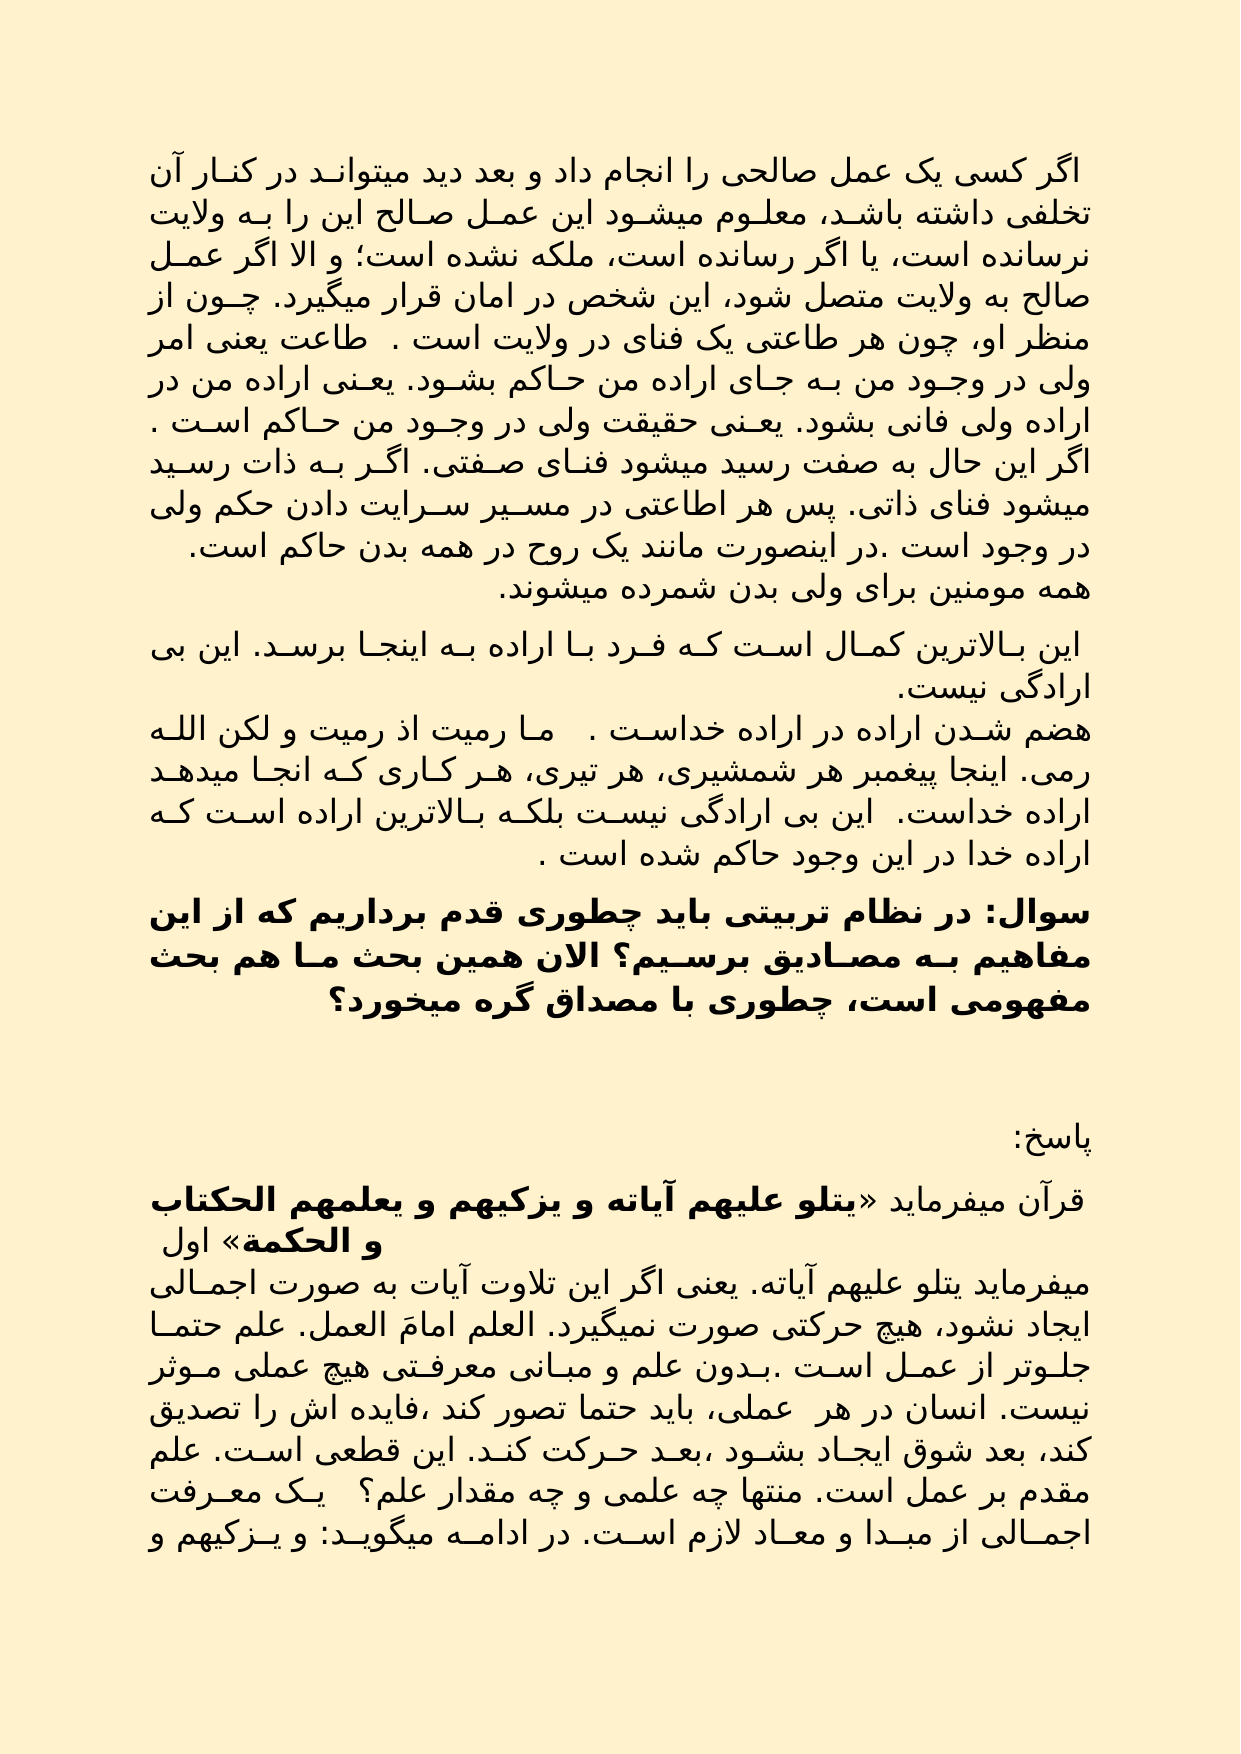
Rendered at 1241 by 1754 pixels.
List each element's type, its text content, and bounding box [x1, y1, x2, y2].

text سوال: در نظام تربیتی باید چطوری قدم برداریم که از این مفاهیم به مصادیق برسیم؟ الان همین بحث ما هم بحث مفهومی است، چطوری با مصداق گره میخورد؟ [149, 892, 1092, 1020]
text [149, 1264, 1092, 1552]
text پاسخ: [150, 1118, 1092, 1156]
text قرآن میفرماید «یتلو علیهم آیاته و یزکیهم و یعلمهم الحکتاب و الحکمة» اول [150, 1180, 1095, 1261]
text هضم شدن اراده در اراده خداست . ما رمیت اذ رمیت و لکن الله رمی. اینجا پیغمبر هر شمشیری، هر تیری، هر کاری که انجا میدهد اراده خداست. این بی ارادگی نیست بلکه بالاترین اراده است که اراده خدا در این وجود حاکم شده است . [149, 709, 1092, 873]
text اگر کسی یک عمل صالحی را انجام داد و بعد دید میتواند در کنار آن تخلفی داشته باشد، معلوم میشود این عمل صالح این را به ولایت نرسانده است، یا اگر رسانده است، ملکه نشده است؛ و الا اگر عمل صالح به ولایت متصل شود، این شخص در امان قرار میگیرد. چون از منظر او، چون هر طاعتی یک فنای در ولایت است . طاعت یعنی امر ولی در وجود من به جای اراده من حاکم بشود. یعنی اراده من در اراده ولی فانی بشود. یعنی حقیقت ولی در وجود من حاکم است . اگر این حال به صفت رسید میشود فنای صفتی. اگر به ذات رسید میشود فنای ذاتی. پس هر اطاعتی در مسیر سرایت دادن حکم ولی در وجود است .در اینصورت مانند یک روح در همه بدن حاکم است. [149, 152, 1092, 565]
text این بالاترین کمال است که فرد با اراده به اینجا برسد. این بی ارادگی نیست. [149, 626, 1092, 706]
text همه مومنین برای ولی بدن شمرده میشوند. [150, 568, 1092, 606]
